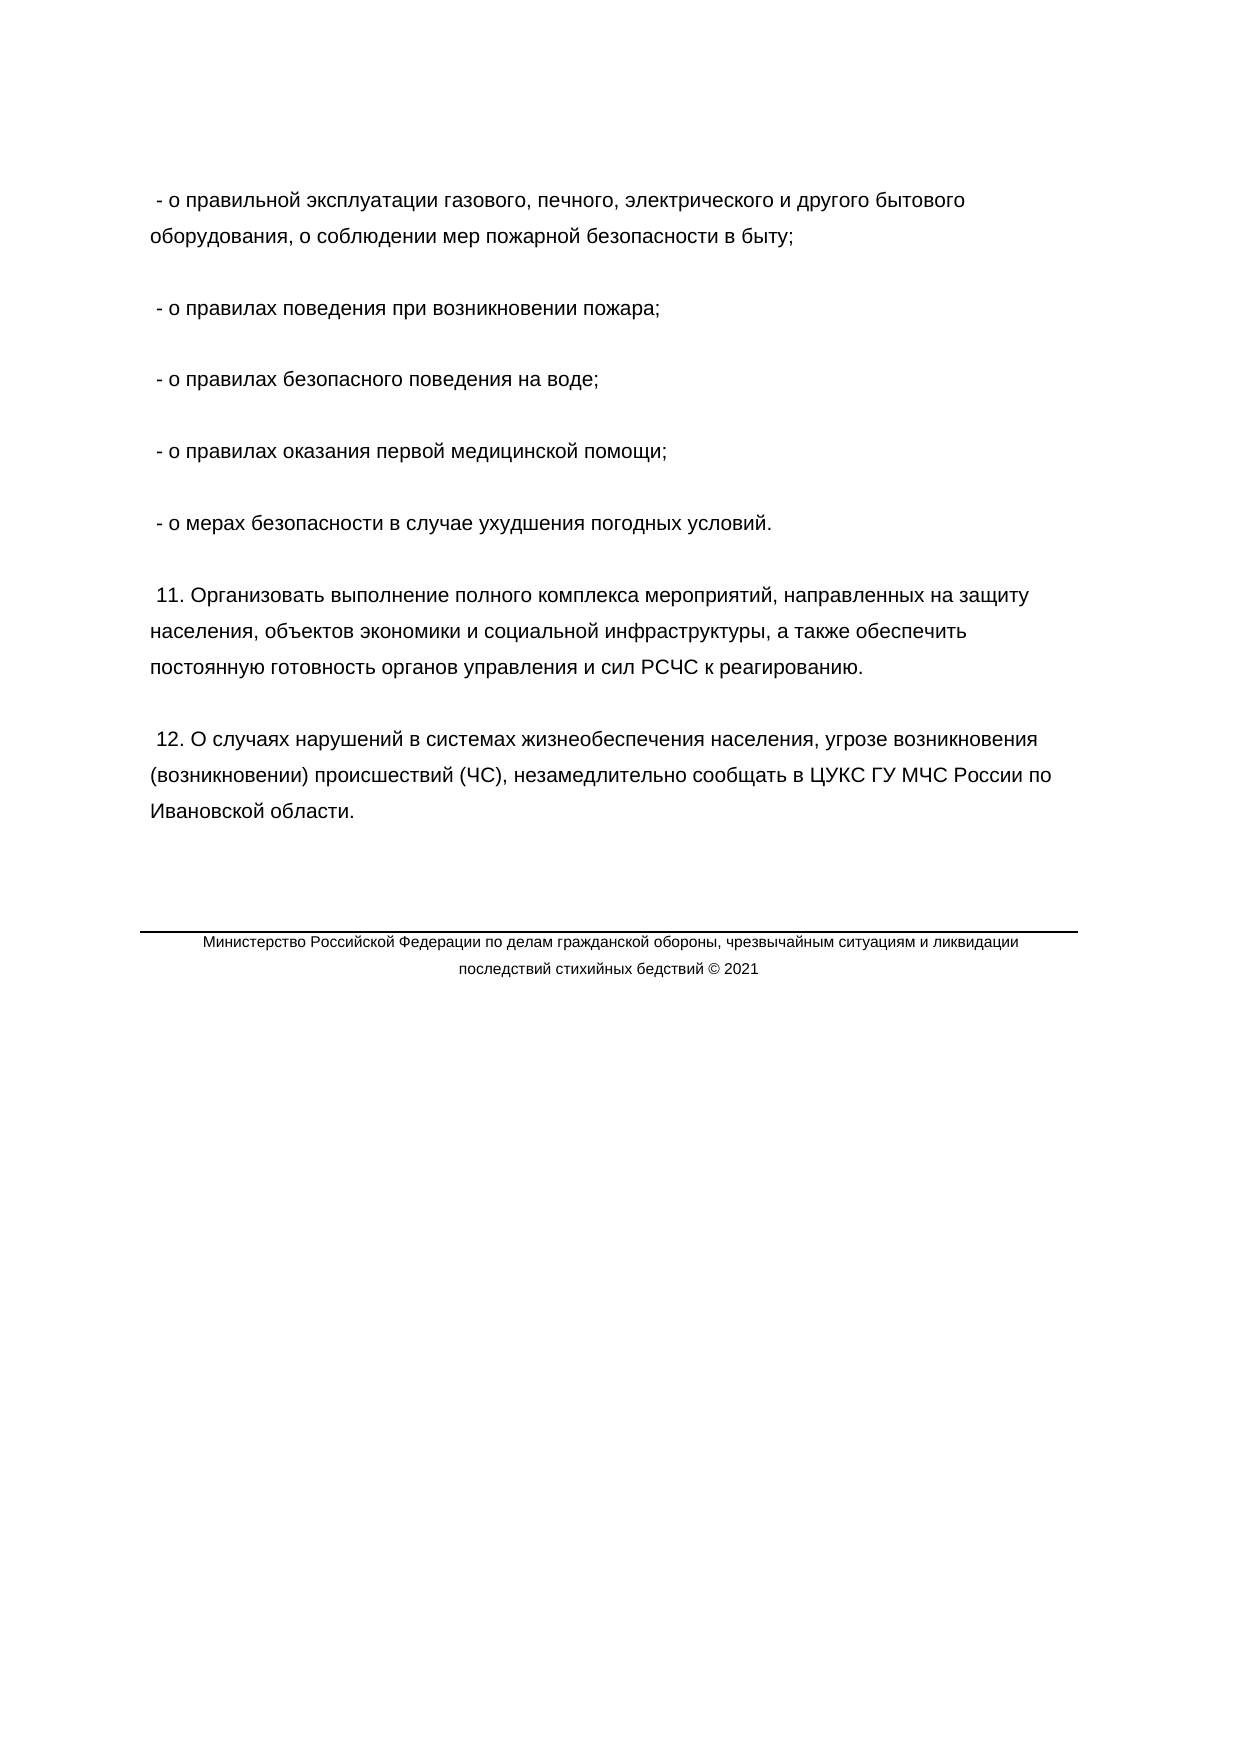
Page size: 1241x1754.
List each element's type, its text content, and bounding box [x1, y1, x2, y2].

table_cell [140, 150, 1078, 931]
table_cell Министерство Российской Федерации по делам гражданской обороны, чрезвычайным ситуациям и ликвидации последствий стихийных бедствий © 2021 [140, 933, 1078, 1015]
